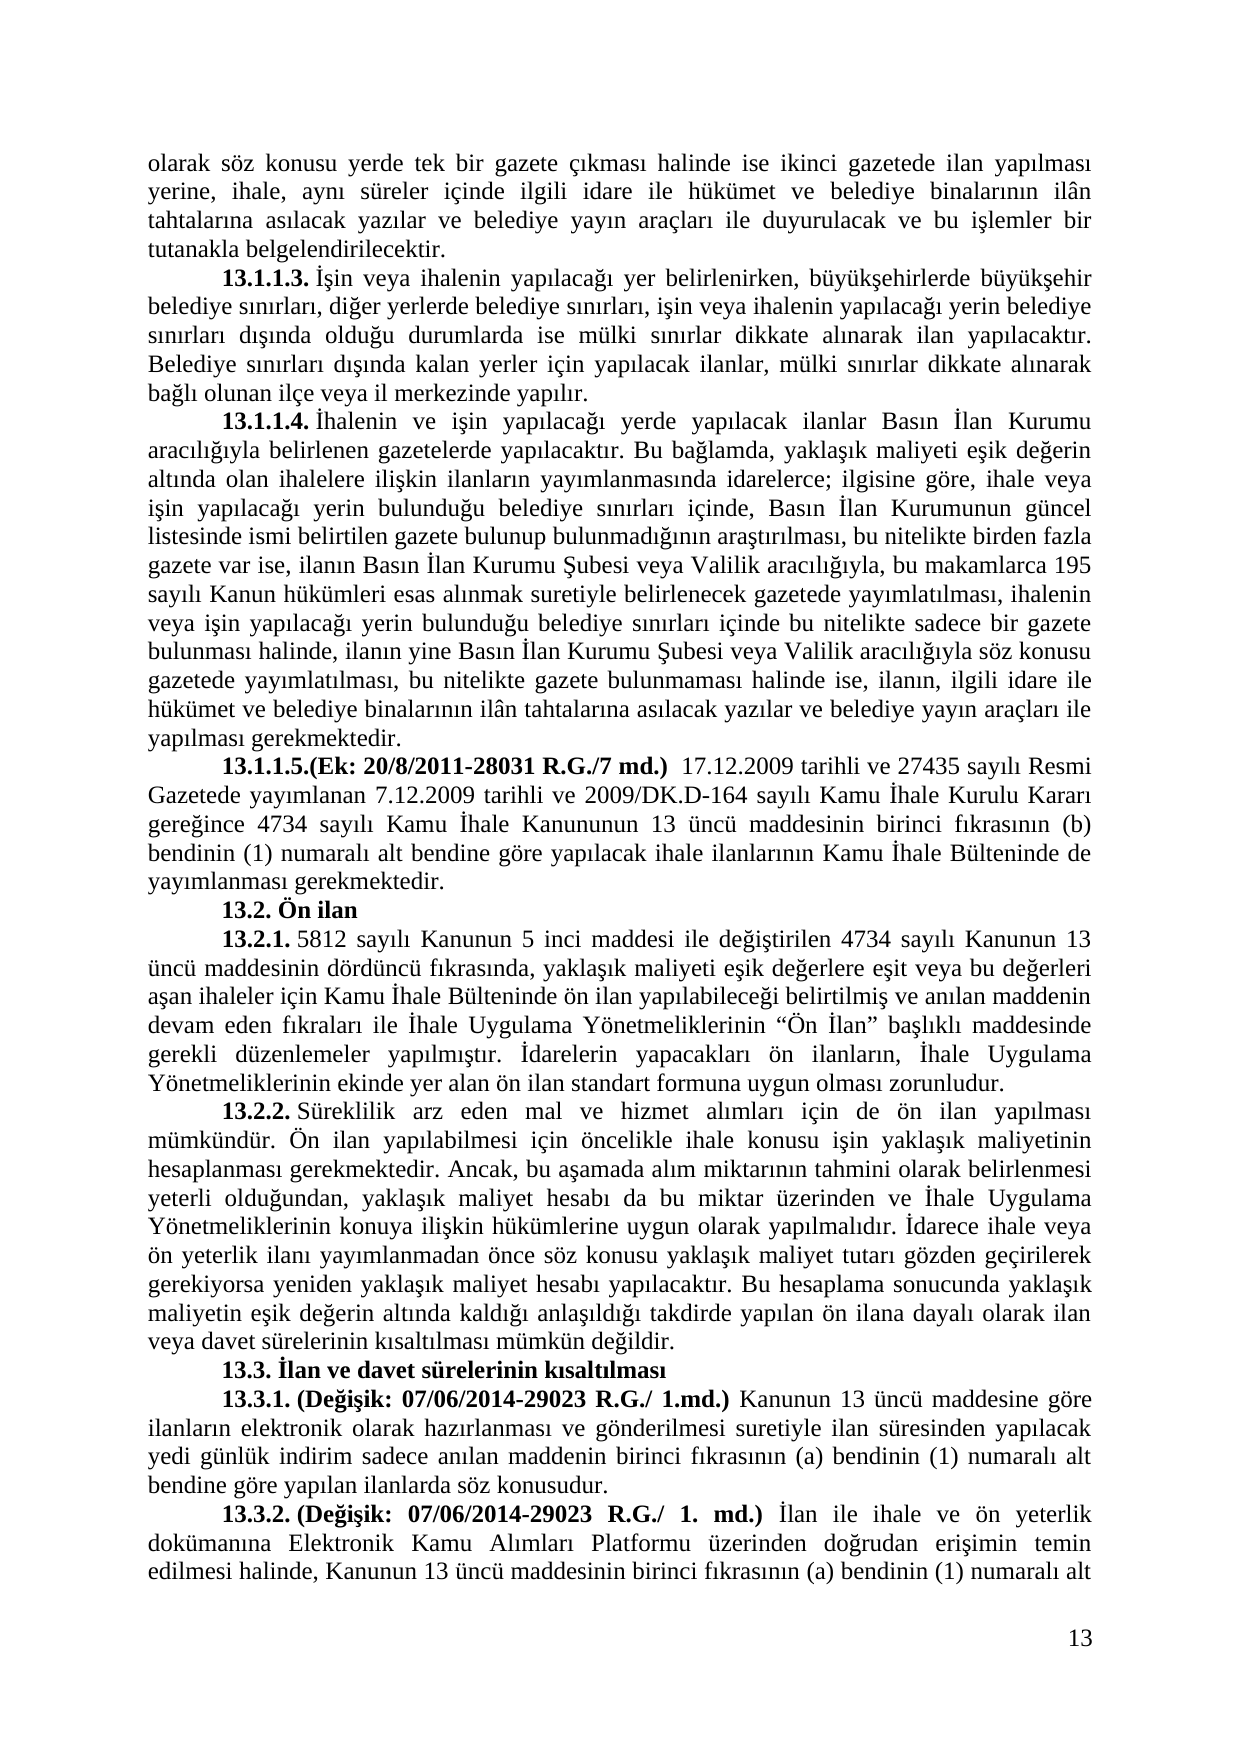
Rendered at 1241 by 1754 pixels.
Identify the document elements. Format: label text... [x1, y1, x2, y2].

text 13.2.2. Süreklilik arz eden mal ve hizmet alımları için de ön ilan yapılması mümkündür. Ön ilan yapılabilmesi için öncelikle ihale konusu işin yaklaşık maliyetinin hesaplanması gerekmektedir. Ancak, bu aşamada alım miktarının tahmini olarak belirlenmesi yeterli olduğundan, yaklaşık maliyet hesabı da bu miktar üzerinden ve İhale Uygulama Yönetmeliklerinin konuya ilişkin hükümlerine uygun olarak yapılmalıdır. İdarece ihale veya ön yeterlik ilanı yayımlanmadan önce söz konusu yaklaşık maliyet tutarı gözden geçirilerek gerekiyorsa yeniden yaklaşık maliyet hesabı yapılacaktır. Bu hesaplama sonucunda yaklaşık maliyetin eşik değerin altında kaldığı anlaşıldığı takdirde yapılan ön ilana dayalı olarak ilan veya davet sürelerinin kısaltılması mümkün değildir. [148, 1096, 1092, 1355]
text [148, 148, 1092, 263]
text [148, 1499, 1092, 1585]
text 13.3.1. (Değişik: 07/06/2014-29023 R.G./ 1.md.) Kanunun 13 üncü maddesine göre ilanların elektronik olarak hazırlanması ve gönderilmesi suretiyle ilan süresinden yapılacak yedi günlük indirim sadece anılan maddenin birinci fıkrasının (a) bendinin (1) numaralı alt bendine göre yapılan ilanlarda söz konusudur. [148, 1384, 1092, 1499]
subtitle 13.2. Ön ilan [148, 895, 1092, 924]
text 13.1.1.5.(Ek: 20/8/2011-28031 R.G./7 md.) 17.12.2009 tarihli ve 27435 sayılı Resmi Gazetede yayımlanan 7.12.2009 tarihli ve 2009/DK.D-164 sayılı Kamu İhale Kurulu Kararı gereğince 4734 sayılı Kamu İhale Kanununun 13 üncü maddesinin birinci fıkrasının (b) bendinin (1) numaralı alt bendine göre yapılacak ihale ilanlarının Kamu İhale Bülteninde de yayımlanması gerekmektedir. [148, 751, 1092, 895]
text 13.1.1.4. İhalenin ve işin yapılacağı yerde yapılacak ilanlar Basın İlan Kurumu aracılığıyla belirlenen gazetelerde yapılacaktır. Bu bağlamda, yaklaşık maliyeti eşik değerin altında olan ihalelere ilişkin ilanların yayımlanmasında idarelerce; ilgisine göre, ihale veya işin yapılacağı yerin bulunduğu belediye sınırları içinde, Basın İlan Kurumunun güncel listesinde ismi belirtilen gazete bulunup bulunmadığının araştırılması, bu nitelikte birden fazla gazete var ise, ilanın Basın İlan Kurumu Şubesi veya Valilik aracılığıyla, bu makamlarca 195 sayılı Kanun hükümleri esas alınmak suretiyle belirlenecek gazetede yayımlatılması, ihalenin veya işin yapılacağı yerin bulunduğu belediye sınırları içinde bu nitelikte sadece bir gazete bulunması halinde, ilanın yine Basın İlan Kurumu Şubesi veya Valilik aracılığıyla söz konusu gazetede yayımlatılması, bu nitelikte gazete bulunmaması halinde ise, ilanın, ilgili idare ile hükümet ve belediye binalarının ilân tahtalarına asılacak yazılar ve belediye yayın araçları ile yapılması gerekmektedir. [148, 406, 1092, 751]
text 13.1.1.3. İşin veya ihalenin yapılacağı yer belirlenirken, büyükşehirlerde büyükşehir belediye sınırları, diğer yerlerde belediye sınırları, işin veya ihalenin yapılacağı yerin belediye sınırları dışında olduğu durumlarda ise mülki sınırlar dikkate alınarak ilan yapılacaktır. Belediye sınırları dışında kalan yerler için yapılacak ilanlar, mülki sınırlar dikkate alınarak bağlı olunan ilçe veya il merkezinde yapılır. [148, 263, 1092, 406]
text 13.2.1. 5812 sayılı Kanunun 5 inci maddesi ile değiştirilen 4734 sayılı Kanunun 13 üncü maddesinin dördüncü fıkrasında, yaklaşık maliyeti eşik değerlere eşit veya bu değerleri aşan ihaleler için Kamu İhale Bülteninde ön ilan yapılabileceği belirtilmiş ve anılan maddenin devam eden fıkraları ile İhale Uygulama Yönetmeliklerinin “Ön İlan” başlıklı maddesinde gerekli düzenlemeler yapılmıştır. İdarelerin yapacakları ön ilanların, İhale Uygulama Yönetmeliklerinin ekinde yer alan ön ilan standart formuna uygun olması zorunludur. [148, 924, 1092, 1096]
subtitle 13.3. İlan ve davet sürelerinin kısaltılması [148, 1355, 1092, 1384]
